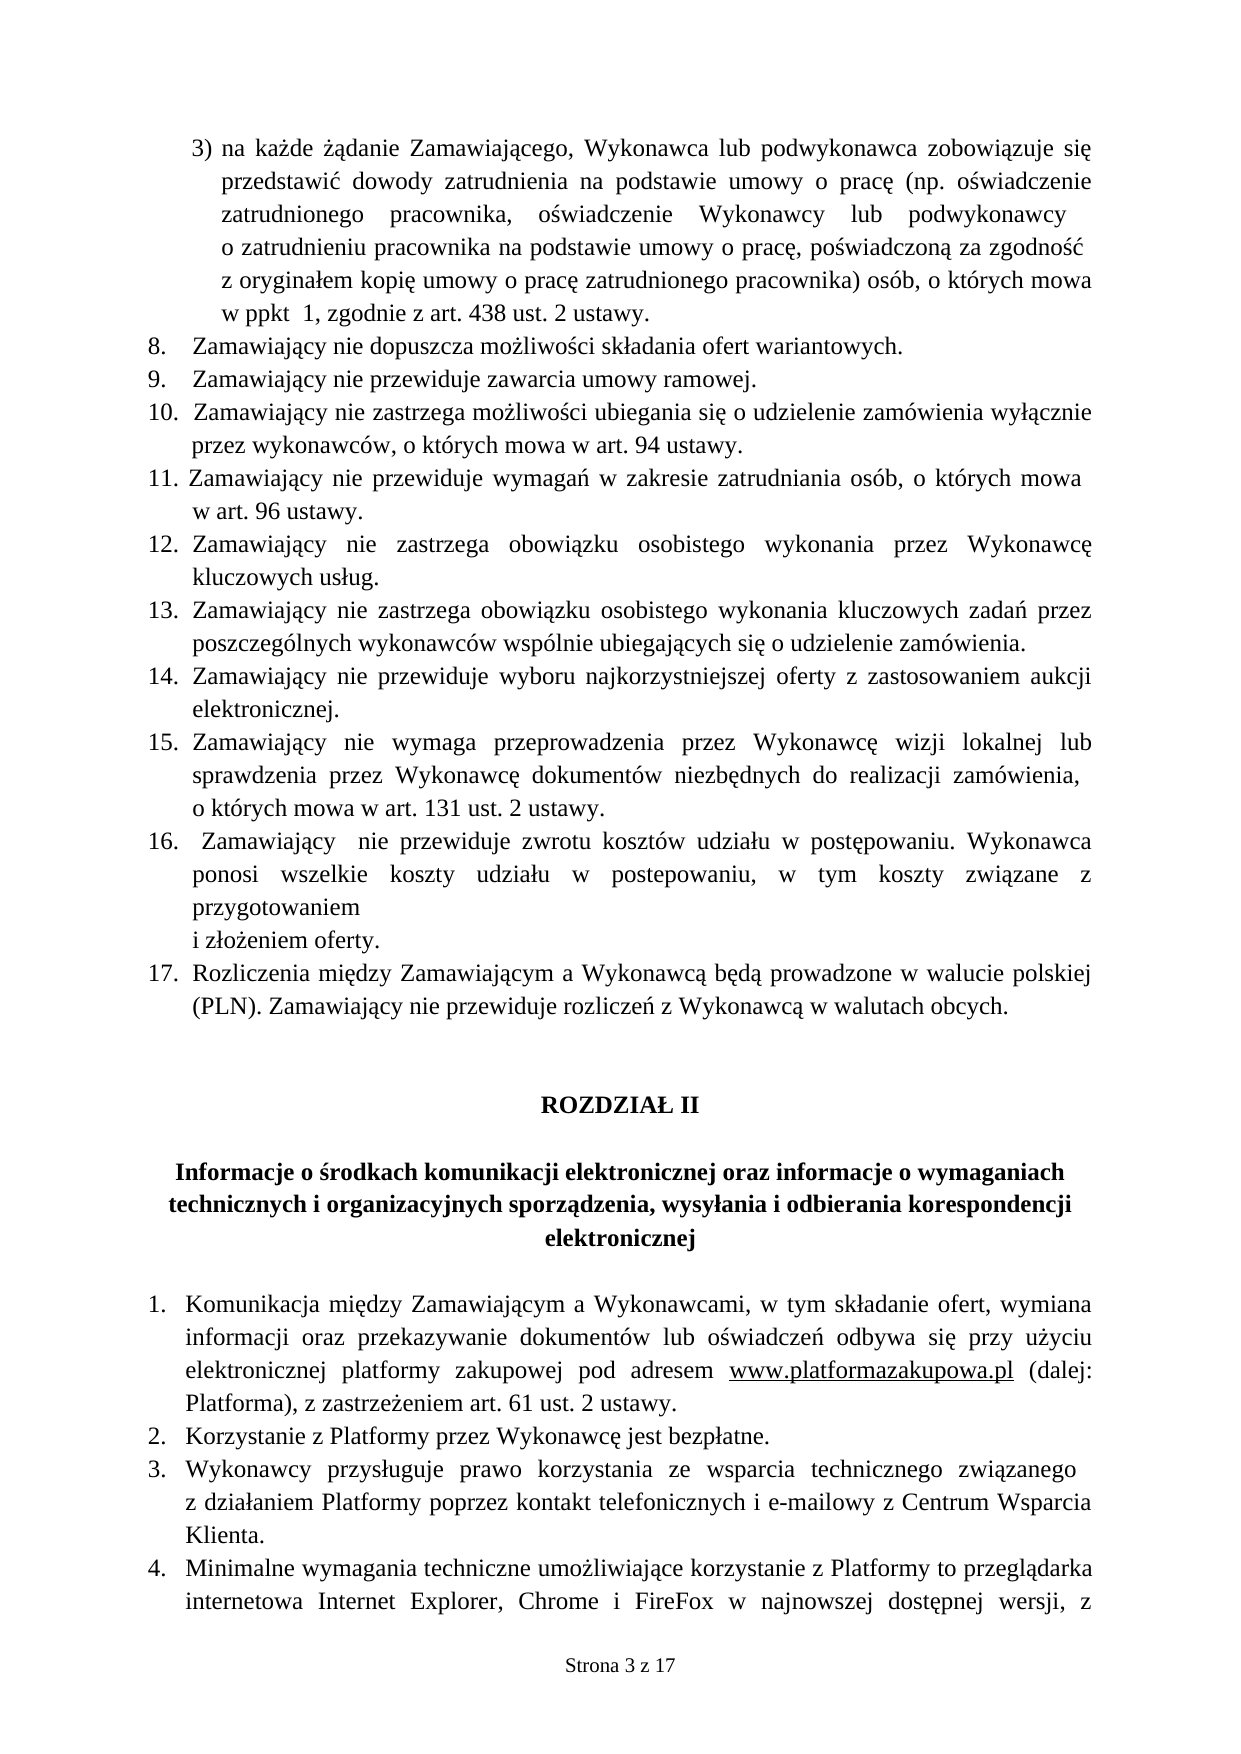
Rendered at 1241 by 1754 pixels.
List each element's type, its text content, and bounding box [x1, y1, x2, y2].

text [148, 1553, 1093, 1614]
text 10. Zamawiający nie zastrzega możliwości ubiegania się o udzielenie zamówienia wyłącznie przez wykonawców, o których mowa w art. 94 ustawy. [148, 397, 1093, 459]
text 3) na każde żądanie Zamawiającego, Wykonawca lub podwykonawca zobowiązuje się przedstawić dowody zatrudnienia na podstawie umowy o pracę (np. oświadczenie zatrudnionego pracownika, oświadczenie Wykonawcy lub podwykonawcy o zatrudnieniu pracownika na podstawie umowy o pracę, poświadczoną za zgodność z oryginałem kopię umowy o pracę zatrudnionego pracownika) osób, o których mowa w ppkt 1, zgodnie z art. 438 ust. 2 ustawy. [148, 133, 1093, 327]
text 1. Komunikacja między Zamawiającym a Wykonawcami, w tym składanie ofert, wymiana informacji oraz przekazywanie dokumentów lub oświadczeń odbywa się przy użyciu elektronicznej platformy zakupowej pod adresem www.platformazakupowa.pl (dalej: Platforma), z zastrzeżeniem art. 61 ust. 2 ustawy. [148, 1289, 1093, 1416]
text ROZDZIAŁ II [148, 1091, 1093, 1119]
text 9. Zamawiający nie przewiduje zawarcia umowy ramowej. [148, 364, 1093, 393]
text 17. Rozliczenia między Zamawiającym a Wykonawcą będą prowadzone w walucie polskiej (PLN). Zamawiający nie przewiduje rozliczeń z Wykonawcą w walutach obcych. [148, 958, 1093, 1020]
text Informacje o środkach komunikacji elektronicznej oraz informacje o wymaganiach technicznych i organizacyjnych sporządzenia, wysyłania i odbierania korespondencji elektronicznej [148, 1157, 1093, 1251]
text 15. Zamawiający nie wymaga przeprowadzenia przez Wykonawcę wizji lokalnej lub sprawdzenia przez Wykonawcę dokumentów niezbędnych do realizacji zamówienia, o których mowa w art. 131 ust. 2 ustawy. [148, 727, 1093, 822]
text 12. Zamawiający nie zastrzega obowiązku osobistego wykonania przez Wykonawcę kluczowych usług. [148, 529, 1093, 591]
text 8. Zamawiający nie dopuszcza możliwości składania ofert wariantowych. [148, 331, 1093, 360]
text 14. Zamawiający nie przewiduje wyboru najkorzystniejszej oferty z zastosowaniem aukcji elektronicznej. [148, 661, 1093, 723]
text 13. Zamawiający nie zastrzega obowiązku osobistego wykonania kluczowych zadań przez poszczególnych wykonawców wspólnie ubiegających się o udzielenie zamówienia. [148, 595, 1093, 657]
text 3. Wykonawcy przysługuje prawo korzystania ze wsparcia technicznego związanego z działaniem Platformy poprzez kontakt telefonicznych i e-mailowy z Centrum Wsparcia Klienta. [148, 1454, 1093, 1548]
text 11. Zamawiający nie przewiduje wymagań w zakresie zatrudniania osób, o których mowa w art. 96 ustawy. [148, 463, 1093, 525]
text 16. Zamawiający nie przewiduje zwrotu kosztów udziału w postępowaniu. Wykonawca ponosi wszelkie koszty udziału w postepowaniu, w tym koszty związane z przygotowaniem i złożeniem oferty. [148, 826, 1093, 954]
text 2. Korzystanie z Platformy przez Wykonawcę jest bezpłatne. [148, 1421, 1093, 1449]
